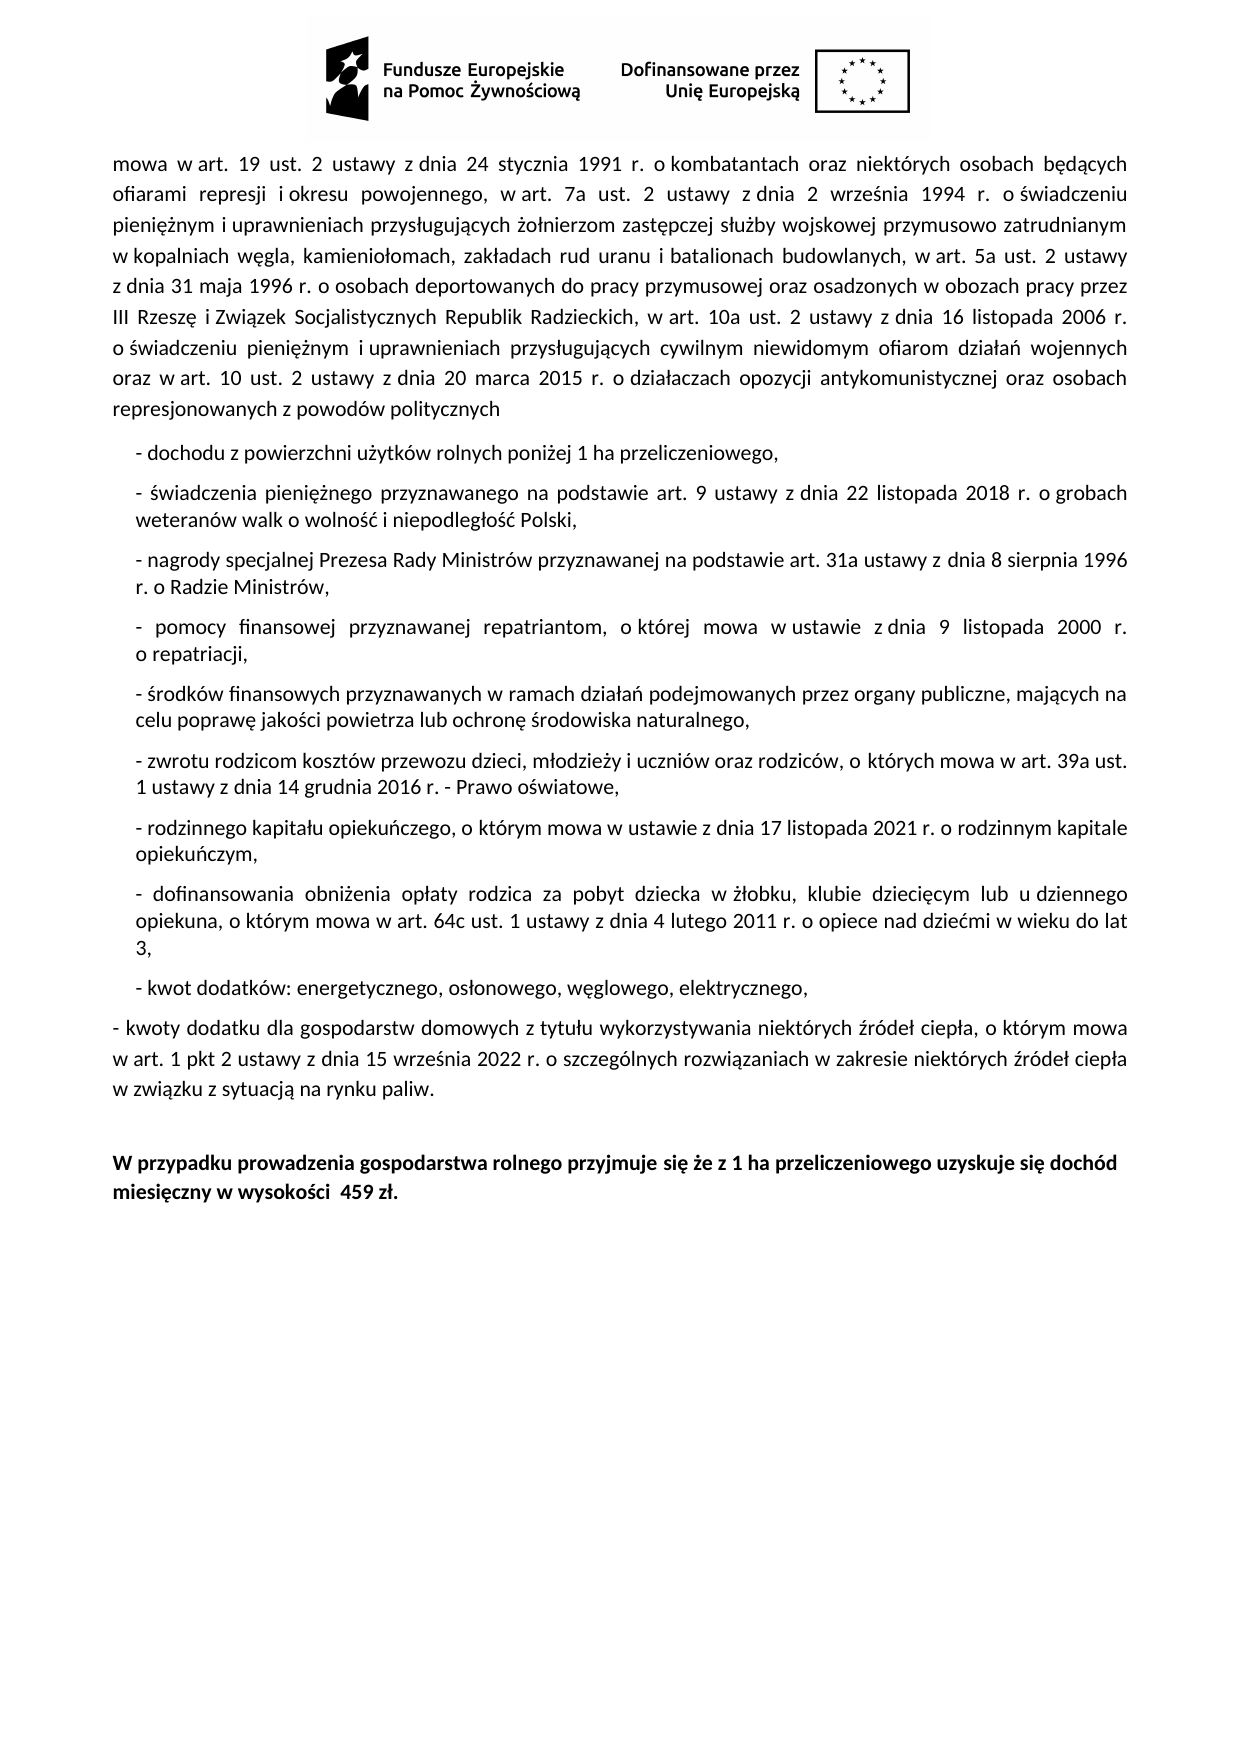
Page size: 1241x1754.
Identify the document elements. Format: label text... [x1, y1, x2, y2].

text - środków finansowych przyznawanych w ramach działań podejmowanych przez organy publiczne, mających na celu poprawę jakości powietrza lub ochronę środowiska naturalnego, [135, 680, 1128, 733]
text - zwrotu rodzicom kosztów przewozu dzieci, młodzieży i uczniów oraz rodziców, o których mowa w art. 39a ust. 1 ustawy z dnia 14 grudnia 2016 r. - Prawo oświatowe, [135, 747, 1128, 800]
text - dochodu z powierzchni użytków rolnych poniżej 1 ha przeliczeniowego, [135, 439, 1128, 466]
text - kwoty dodatku dla gospodarstw domowych z tytułu wykorzystywania niektórych źródeł ciepła, o którym mowa w art. 1 pkt 2 ustawy z dnia 15 września 2022 r. o szczególnych rozwiązaniach w zakresie niektórych źródeł ciepła w związku z sytuacją na rynku paliw. [112, 1014, 1128, 1102]
picture [305, 15, 931, 142]
text - pomocy finansowej przyznawanej repatriantom, o której mowa w ustawie z dnia 9 listopada 2000 r. o repatriacji, [135, 613, 1128, 666]
text - świadczenia pieniężnego przyznawanego na podstawie art. 9 ustawy z dnia 22 listopada 2018 r. o grobach weteranów walk o wolność i niepodległość Polski, [135, 479, 1128, 533]
text - rodzinnego kapitału opiekuńczego, o którym mowa w ustawie z dnia 17 listopada 2021 r. o rodzinnym kapitale opiekuńczym, [135, 814, 1128, 867]
text - nagrody specjalnej Prezesa Rady Ministrów przyznawanej na podstawie art. 31a ustawy z dnia 8 sierpnia 1996 r. o Radzie Ministrów, [135, 546, 1128, 599]
text - kwot dodatków: energetycznego, osłonowego, węglowego, elektrycznego, [135, 974, 1128, 1001]
text - dofinansowania obniżenia opłaty rodzica za pobyt dziecka w żłobku, klubie dziecięcym lub u dziennego opiekuna, o którym mowa w art. 64c ust. 1 ustawy z dnia 4 lutego 2011 r. o opiece nad dziećmi w wieku do lat 3, [135, 881, 1128, 961]
text W przypadku prowadzenia gospodarstwa rolnego przyjmuje się że z 1 ha przeliczeniowego uzyskuje się dochód miesięczny w wysokości 459 zł. [112, 1149, 1128, 1205]
